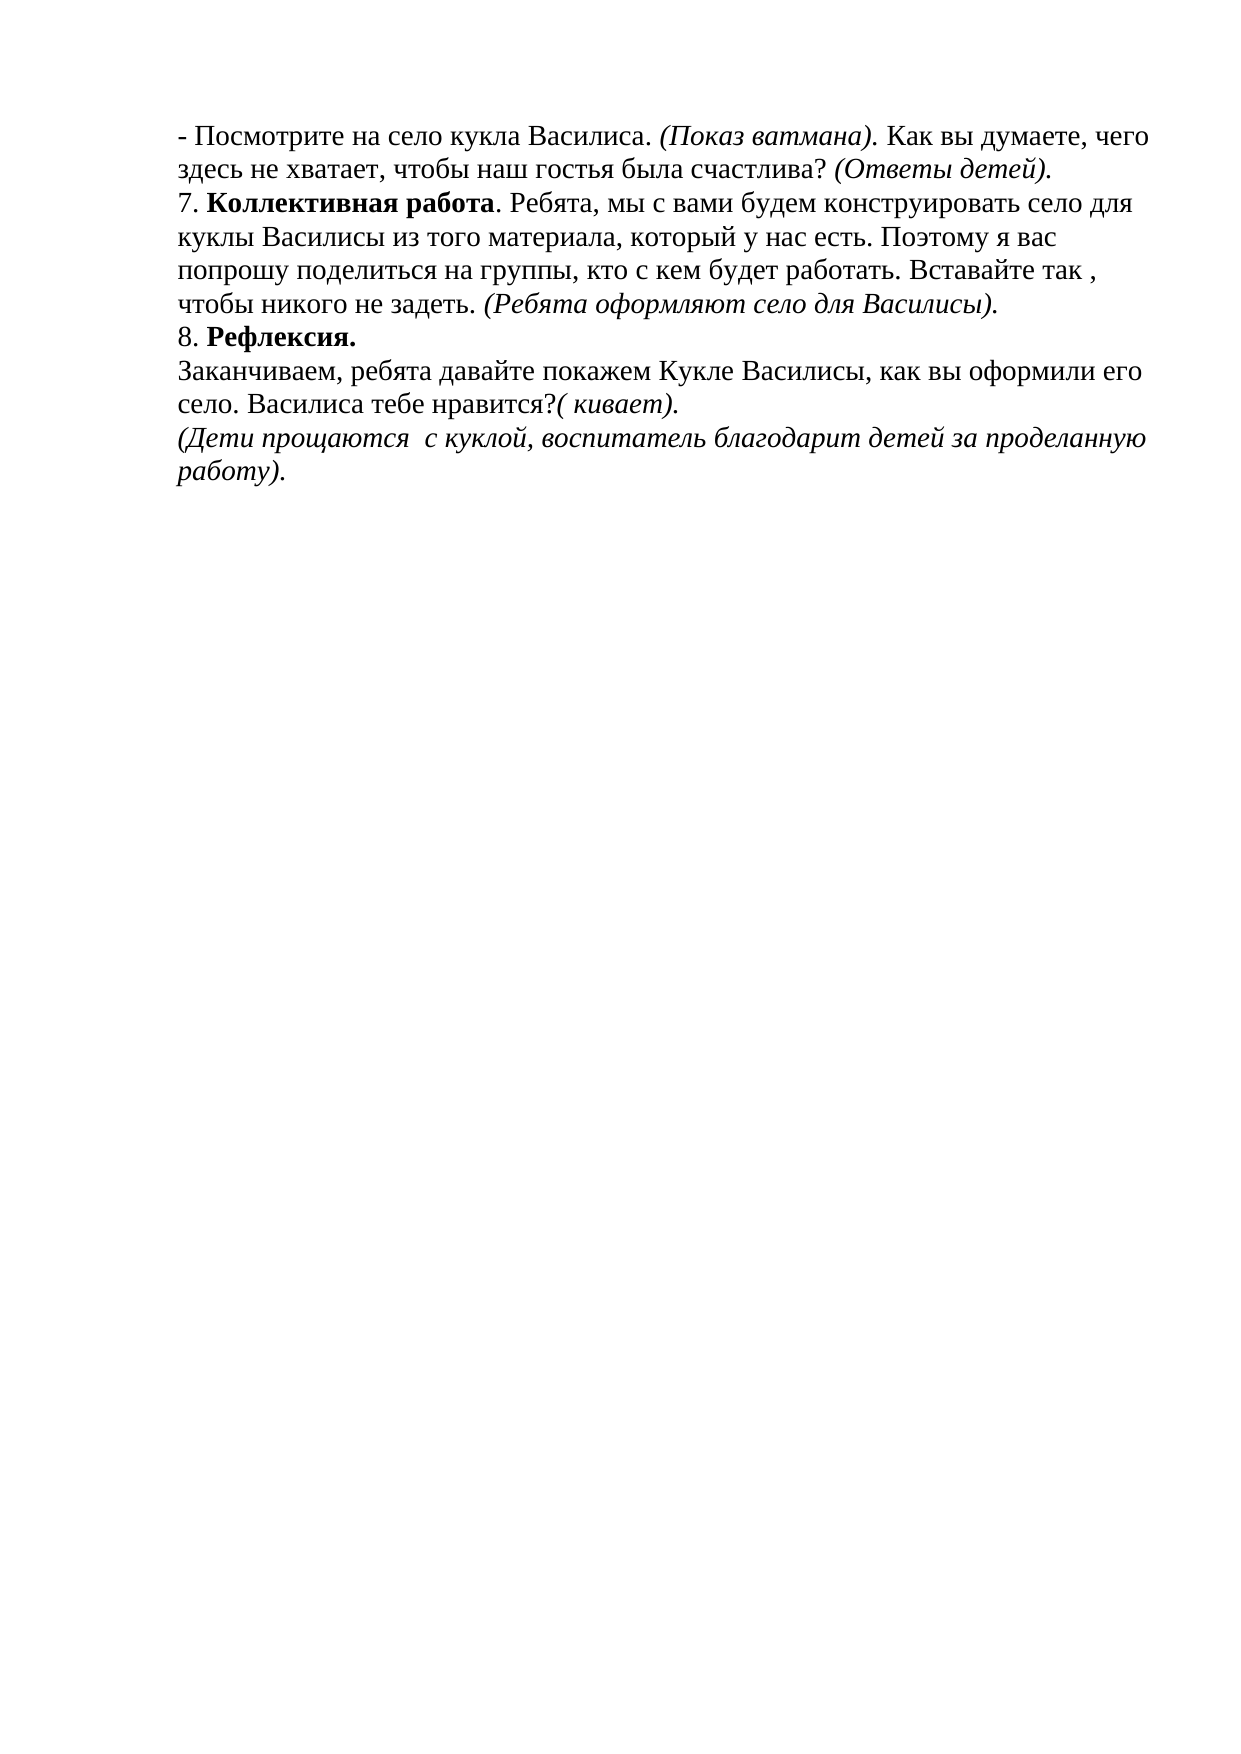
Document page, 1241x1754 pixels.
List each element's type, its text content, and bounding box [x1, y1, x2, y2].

text (Дети прощаются с куклой, воспитатель благодарит детей за проделанную работу). [177, 420, 1152, 487]
text 7. Коллективная работа. Ребята, мы с вами будем конструировать село для куклы Василисы из того материала, который у нас есть. Поэтому я вас попрошу поделиться на группы, кто с кем будет работать. Вставайте так , чтобы никого не задеть. (Ребята оформляют село для Василисы). [177, 185, 1152, 319]
text 8. Рефлексия. [177, 319, 1152, 353]
text - Посмотрите на село кукла Василиса. (Показ ватмана). Как вы думаете, чего здесь не хватает, чтобы наш гостья была счастлива? (Ответы детей). [177, 118, 1152, 185]
text Заканчиваем, ребята давайте покажем Кукле Василисы, как вы оформили его село. Василиса тебе нравится?( кивает). [177, 353, 1152, 420]
